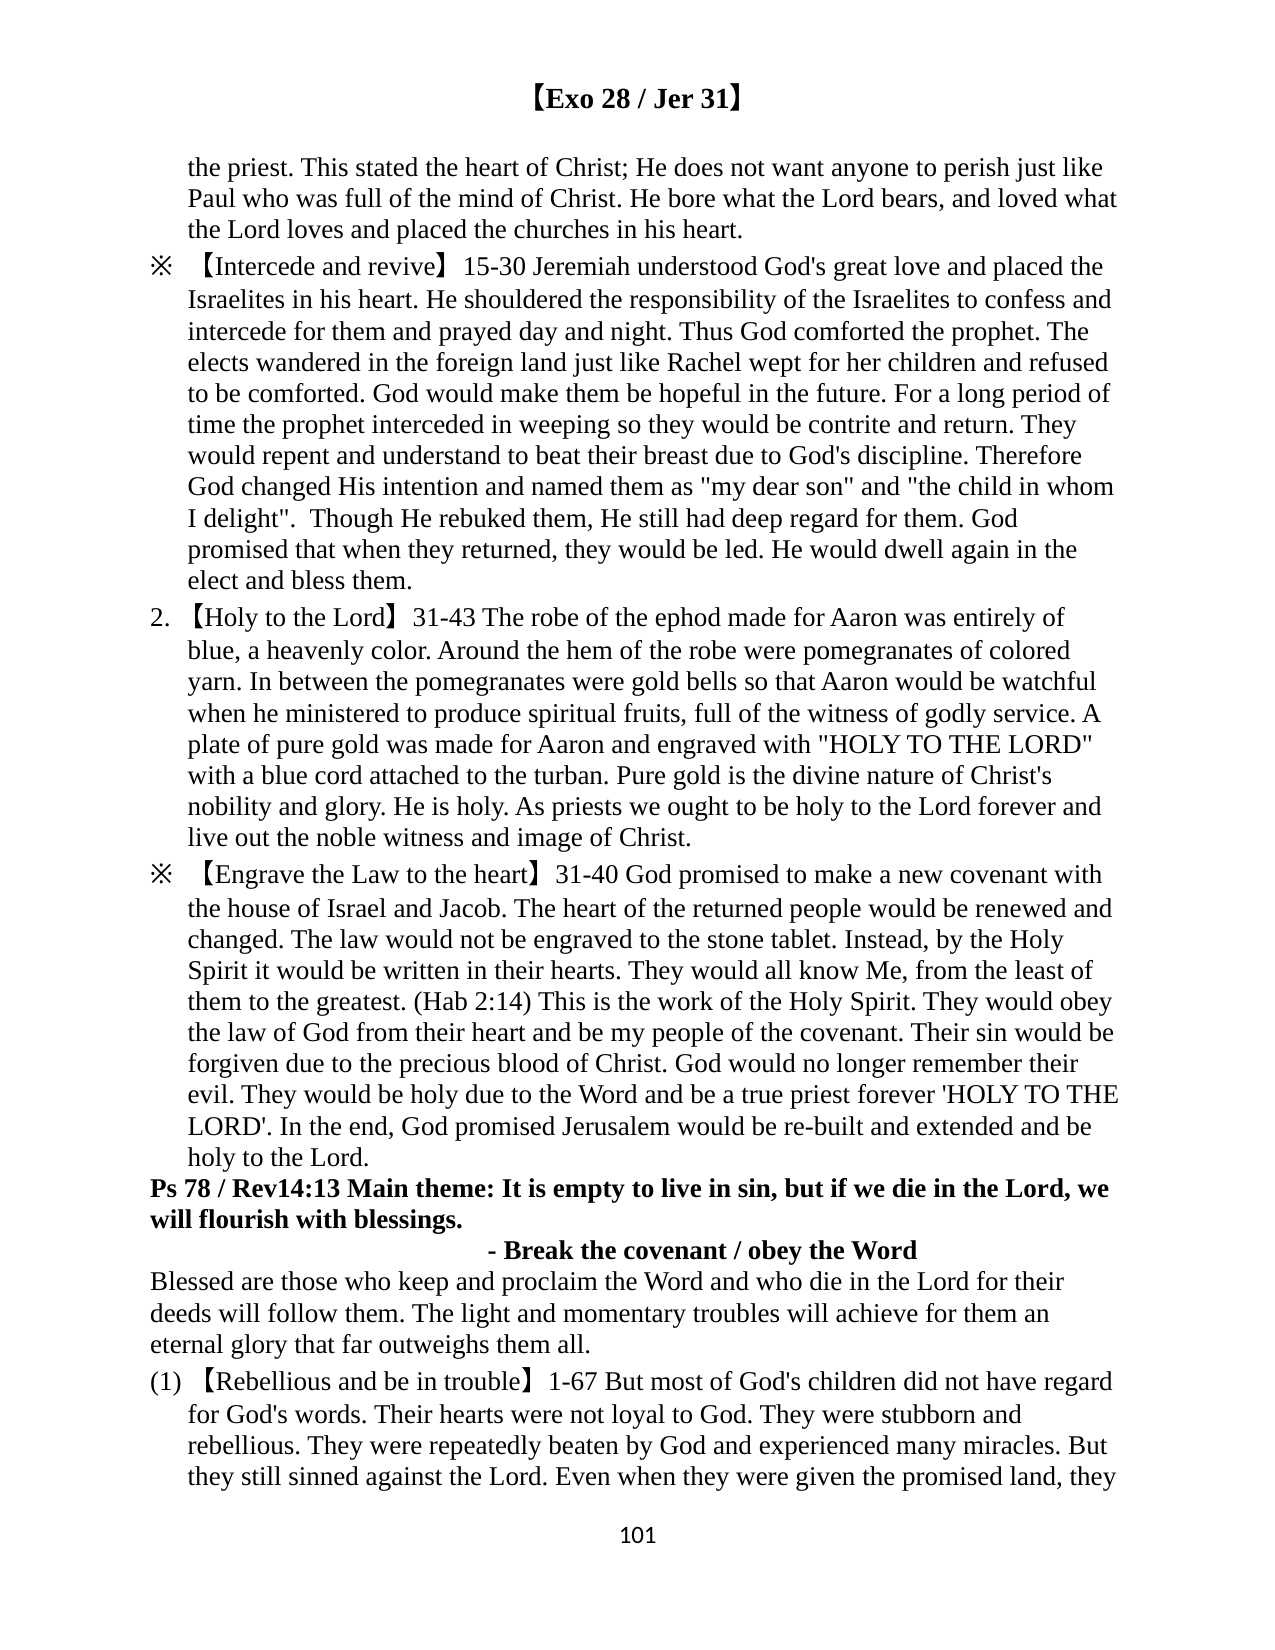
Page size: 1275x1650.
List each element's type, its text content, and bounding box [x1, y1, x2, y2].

list 【Intercede and revive】15-30 Jeremiah understood God's great love and placed the Israelites in his heart. He shouldered the responsibility of the Israelites to confess and intercede for them and prayed day and night. Thus God comforted the prophet. The elects wandered in the foreign land just like Rachel wept for her children and refused to be comforted. God would make them be hopeful in the future. For a long period of time the prophet interceded in weeping so they would be contrite and return. They would repent and understand to beat their breast due to God's discipline. Therefore God changed His intention and named them as "my dear son" and "the child in whom I delight". Though He rebuked them, He still had deep regard for them. God promised that when they returned, they would be led. He would dwell again in the elect and bless them. [150, 244, 1125, 595]
list 【Engrave the Law to the heart】31-40 God promised to make a new covenant with the house of Israel and Jacob. The heart of the returned people would be renewed and changed. The law would not be engraved to the stone tablet. Instead, by the Holy Spirit it would be written in their hearts. They would all know Me, from the least of them to the greatest. (Hab 2:14) This is the work of the Holy Spirit. They would obey the law of God from their heart and be my people of the covenant. Their sin would be forgiven due to the precious blood of Christ. God would no longer remember their evil. They would be holy due to the Word and be a true priest forever 'HOLY TO THE LORD'. In the end, God promised Jerusalem would be re-built and extended and be holy to the Lord. [150, 852, 1125, 1172]
list Blessed are those who keep and proclaim the Word and who die in the Lord for their deeds will follow them. The light and momentary troubles will achieve for them an eternal glory that far outweighs them all. [150, 1266, 1125, 1359]
list 2. 【Holy to the Lord】31-43 The robe of the ephod made for Aaron was entirely of blue, a heavenly color. Around the hem of the robe were pomegranates of colored yarn. In between the pomegranates were gold bells so that Aaron would be watchful when he ministered to produce spiritual fruits, full of the witness of godly service. A plate of pure gold was made for Aaron and engraved with "HOLY TO THE LORD" with a blue cord attached to the turban. Pure gold is the divine nature of Christ's nobility and glory. He is holy. As priests we ought to be holy to the Lord forever and live out the noble witness and image of Christ. [150, 595, 1125, 852]
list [150, 151, 1125, 244]
list Ps 78 / Rev14:13 Main theme: It is empty to live in sin, but if we die in the Lord, we will flourish with blessings. [150, 1172, 1125, 1234]
list (1) 【Rebellious and be in trouble】1-67 But most of God's children did not have regard for God's words. Their hearts were not loyal to God. They were stubborn and rebellious. They were repeatedly beaten by God and experienced many miracles. But they still sinned against the Lord. Even when they were given the promised land, they [150, 1359, 1125, 1492]
list - Break the covenant / obey the Word [150, 1234, 1125, 1266]
